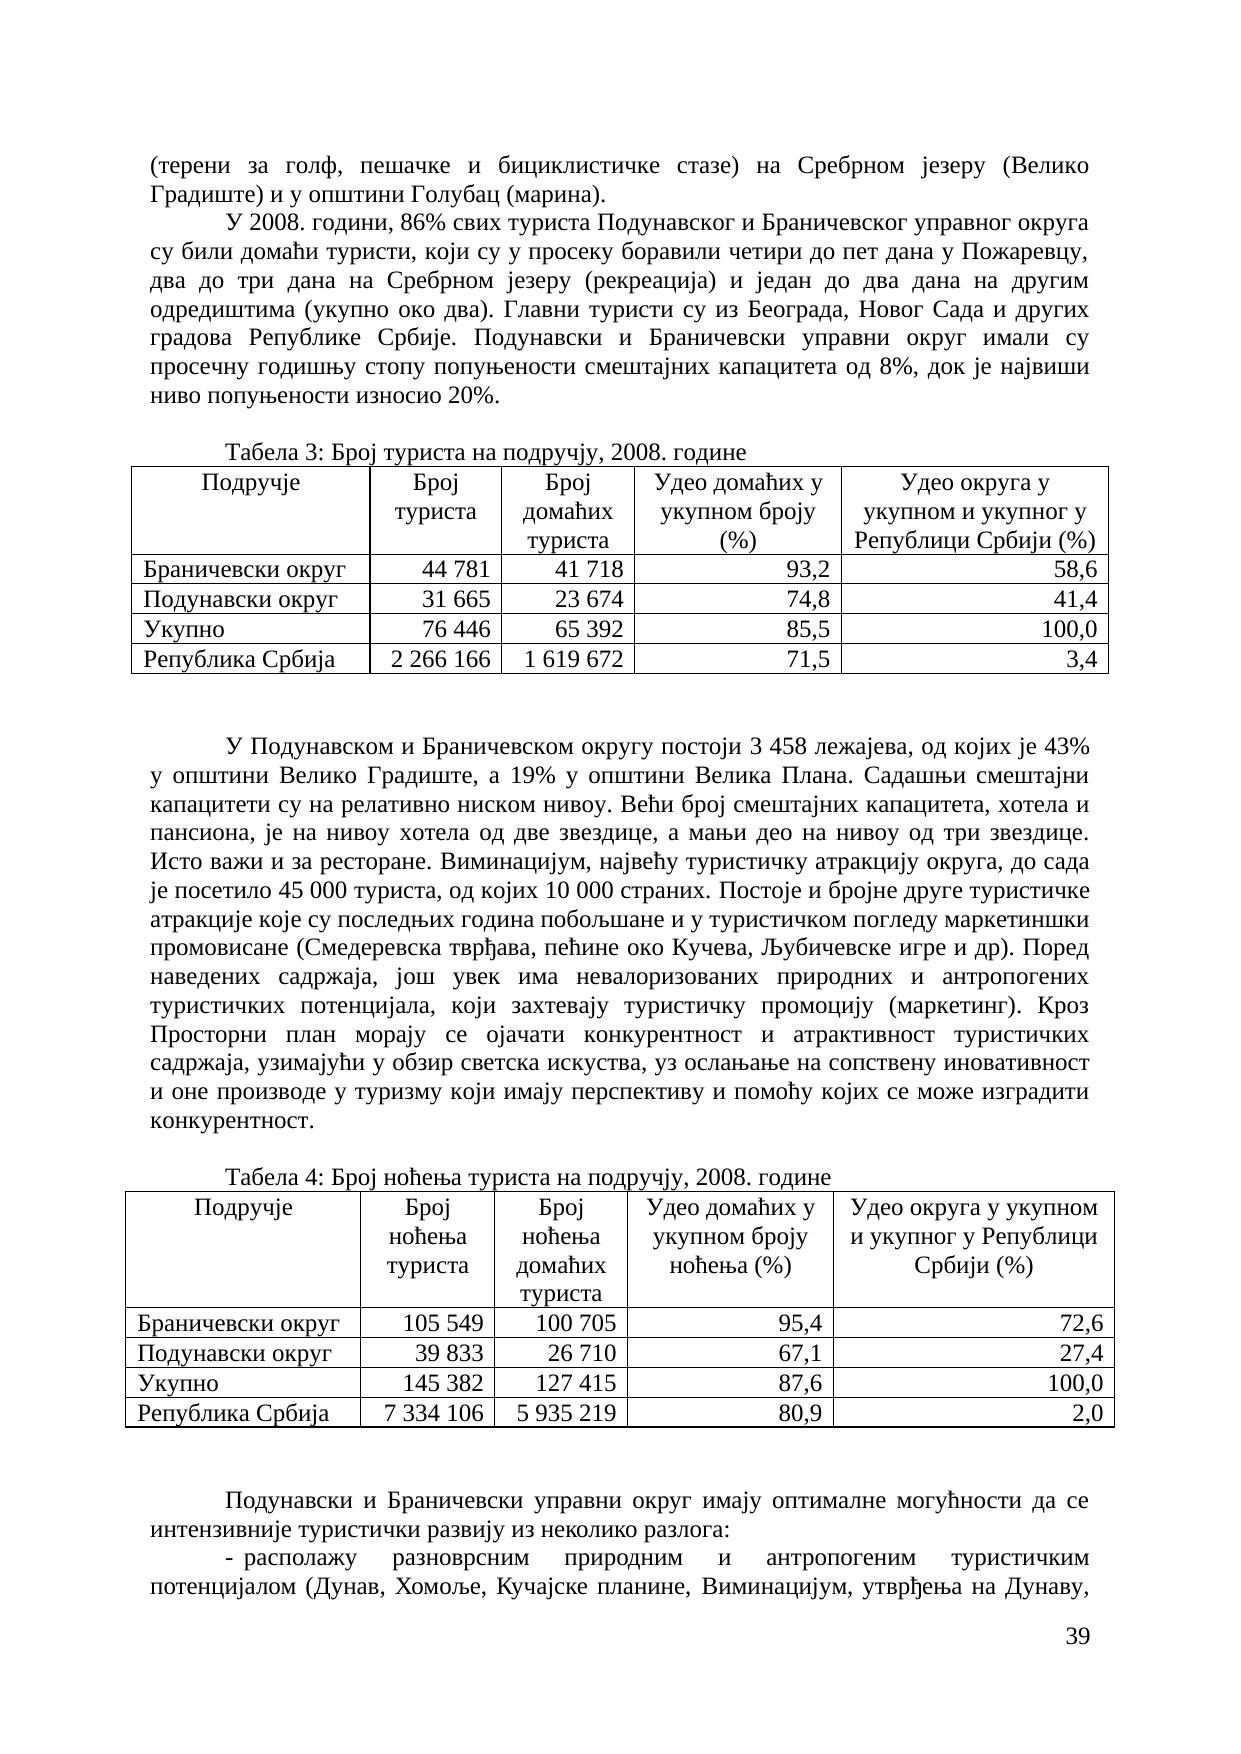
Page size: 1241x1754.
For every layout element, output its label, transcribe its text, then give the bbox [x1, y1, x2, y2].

table_header Број ноћења домаћих туриста [495, 1192, 627, 1307]
table_cell 41,4 [842, 584, 1108, 613]
table_cell 93,2 [635, 555, 841, 583]
table_header Удео домаћих у укупном броју (%) [635, 467, 841, 553]
table_cell 100 705 [495, 1308, 627, 1337]
table_cell 44 781 [371, 555, 501, 583]
table_cell 127 415 [495, 1368, 627, 1397]
table_cell 5 935 219 [495, 1398, 627, 1426]
table_header Подручје [132, 467, 369, 553]
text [150, 150, 1090, 207]
table_header Удео домаћих у укупном броју ноћења (%) [628, 1192, 833, 1307]
table_header Удео округа у укупном и укупног у Републици Србији (%) [842, 467, 1108, 553]
table_cell 87,6 [628, 1368, 833, 1397]
table_cell 2 266 166 [371, 644, 501, 673]
table_cell 105 549 [361, 1308, 494, 1337]
table_header Број туриста [371, 467, 501, 553]
table_cell 95,4 [628, 1308, 833, 1337]
table_cell 23 674 [502, 584, 634, 613]
table_cell 58,6 [842, 555, 1108, 583]
table_cell Република Србија [126, 1398, 360, 1426]
table_cell 27,4 [834, 1338, 1114, 1367]
table_cell 72,6 [834, 1308, 1114, 1337]
table_cell 26 710 [495, 1338, 627, 1367]
table_cell 74,8 [635, 584, 841, 613]
table_cell 67,1 [628, 1338, 833, 1367]
table_cell 85,5 [635, 614, 841, 643]
table_cell Браничевски округ [126, 1308, 360, 1337]
table_cell 3,4 [842, 644, 1108, 673]
table_cell Подунавски округ [132, 584, 369, 613]
table_cell 1 619 672 [502, 644, 634, 673]
table_cell Укупно [132, 614, 369, 643]
table_cell 76 446 [371, 614, 501, 643]
table_header Подручје [126, 1192, 360, 1307]
table_cell Подунавски округ [126, 1338, 360, 1367]
table_header Удео округа у укупном и укупног у Републици Србији (%) [834, 1192, 1114, 1307]
table_cell 31 665 [371, 584, 501, 613]
table_cell 100,0 [842, 614, 1108, 643]
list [150, 1542, 1090, 1600]
table_cell Република Србија [132, 644, 369, 673]
table_header Број ноћења туриста [361, 1192, 494, 1307]
table_header Број домаћих туриста [502, 467, 634, 553]
table_cell 2,0 [834, 1398, 1114, 1426]
text У 2008. години, 86% свих туриста Подунавског и Браничевског управног округа су били домаћи туристи, који су у просеку боравили четири до пет дана у Пожаревцу, два до три дана на Сребрном језеру (рекреација) и један до два дана на другим одредиштима (укупно око два). Главни туристи су из Београда, Новог Сада и других градова Републике Србије. Подунавски и Браничевски управни округ имали су просечну годишњу стопу попуњености смештајних капацитета од 8%, док је највиши ниво попуњености износио 20%. [150, 207, 1090, 409]
text Табела 4: Број ноћења туриста на подручју, 2008. године [150, 1162, 1090, 1191]
table_cell 7 334 106 [361, 1398, 494, 1426]
table_cell 71,5 [635, 644, 841, 673]
table_cell 41 718 [502, 555, 634, 583]
table_cell 65 392 [502, 614, 634, 643]
text У Подунавском и Браничевском округу постоји 3 458 лежајева, од којих је 43% у општини Велико Градиште, а 19% у општини Велика Плана. Садашњи смештајни капацитети су на релативно ниском нивоу. Већи број смештајних капацитета, хотела и пансиона, је на нивоу хотела од две звездице, а мањи део на нивоу од три звездице. Исто важи и за ресторане. Виминацијум, највећу туристичку атракцију округа, до сада је посетило 45 000 туриста, од којих 10 000 страних. Постоје и бројне друге туристичке атракције које су последњих година побољшане и у туристичком погледу маркетиншки промовисане (Смедеревска тврђава, пећине око Кучева, Љубичевске игре и др). Поред наведених садржаја, још увек има невалоризованих природних и антропогених туристичких потенцијала, који захтевају туристичку промоцију (маркетинг). Кроз Просторни план морају се ојачати конкурентност и атрактивност туристичких садржаја, узимајући у обзир светска искуства, уз ослањање на сопствену иновативност и оне производе у туризму који имају перспективу и помоћу којих се може изградити конкурентност. [150, 731, 1090, 1134]
table_cell Укупно [126, 1368, 360, 1397]
table_cell 80,9 [628, 1398, 833, 1426]
table_cell 100,0 [834, 1368, 1114, 1397]
table_cell Браничевски округ [132, 555, 369, 583]
table_cell 39 833 [361, 1338, 494, 1367]
text Подунавски и Браничевски управни округ имају оптималне могућности да се интензивније туристички развију из неколико разлога: [150, 1485, 1090, 1542]
table_cell 145 382 [361, 1368, 494, 1397]
text Табела 3: Број туриста на подручју, 2008. године [150, 437, 1090, 466]
